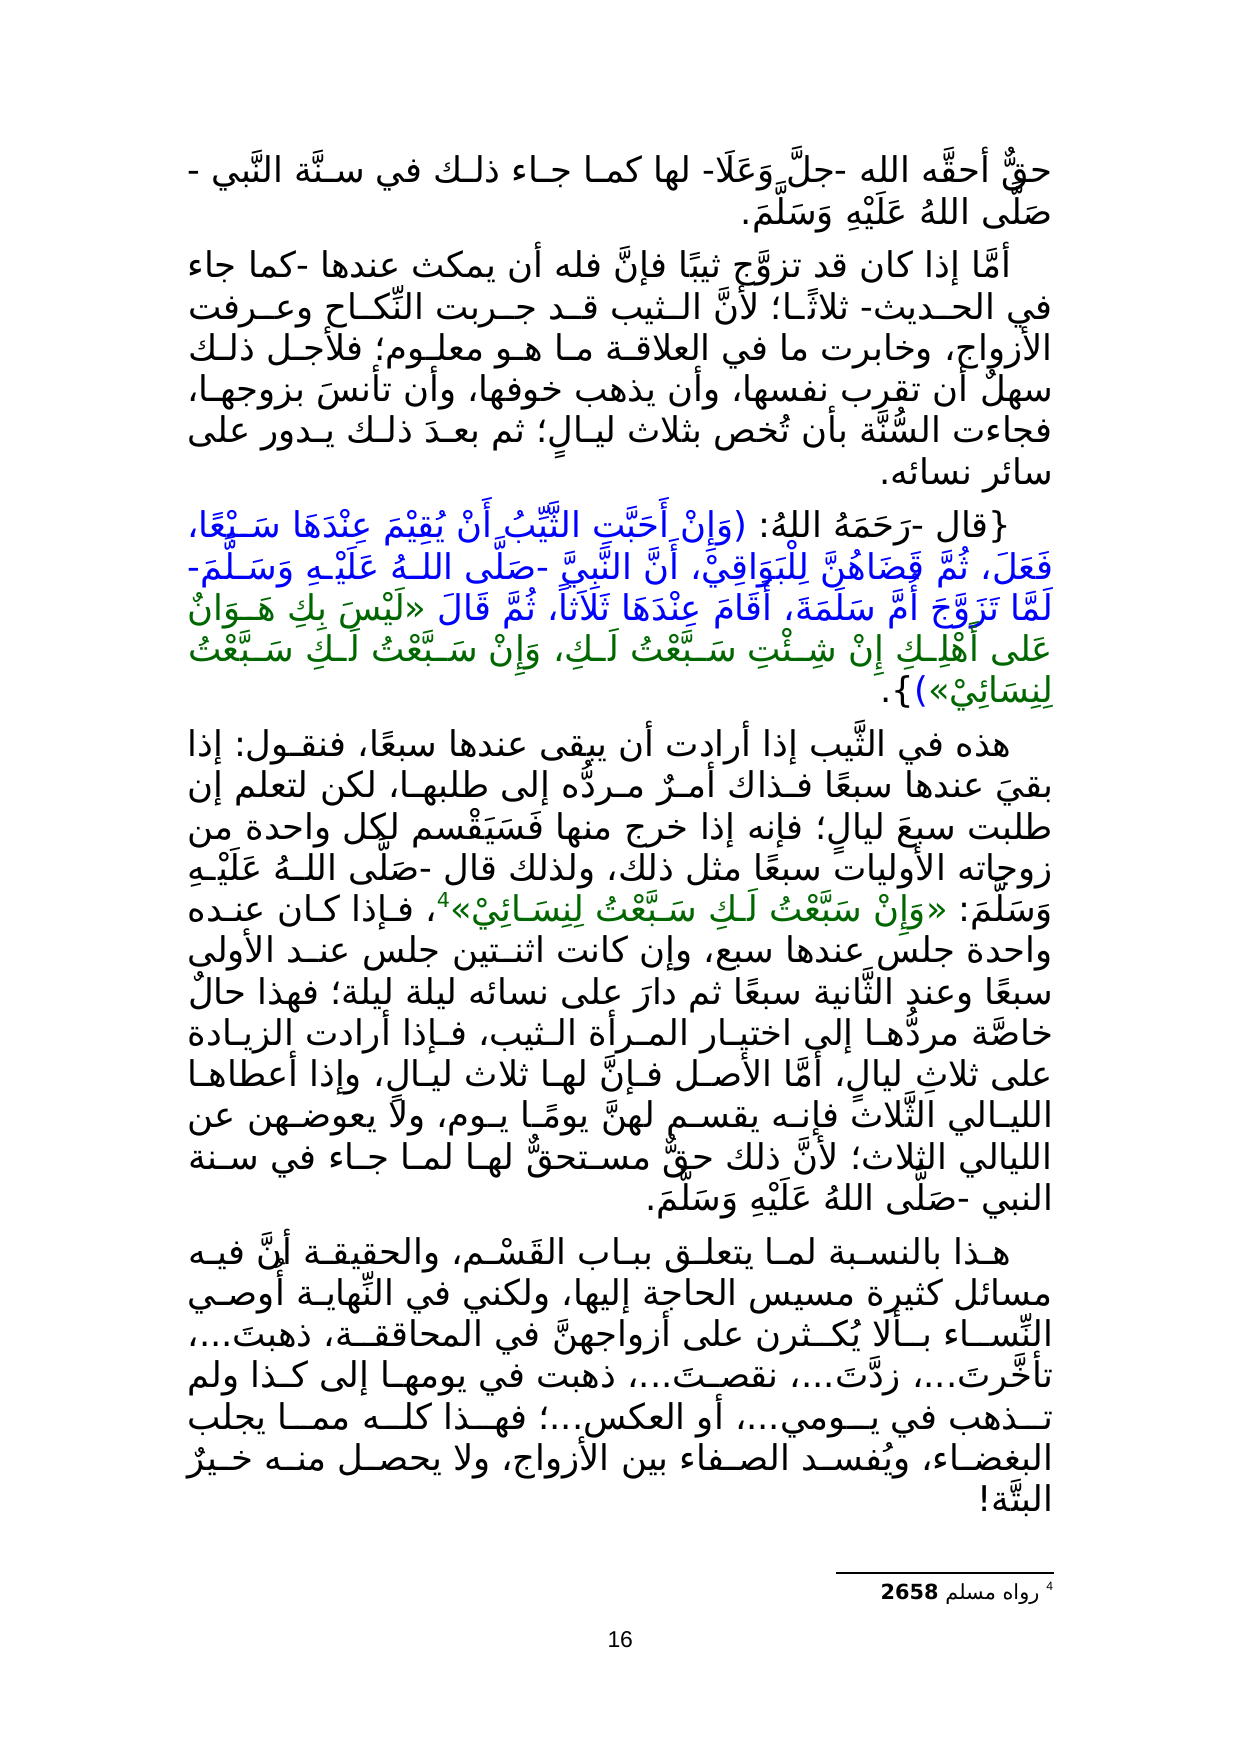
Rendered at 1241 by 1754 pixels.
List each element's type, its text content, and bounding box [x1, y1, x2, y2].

text هذا بالنسبة لما يتعلق بباب القَسْم، والحقيقة أنَّ فيه مسائل كثيرة مسيس الحاجة إليها، ولكني في النِّهاية أُوصي النِّساء بألا يُكثرن على أزواجهنَّ في المحاققة، ذهبتَ...، تأخَّرتَ...، زدَّتَ...، نقصتَ...، ذهبت في يومها إلى كذا ولم تذهب في يومي...، أو العكس...؛ فهذا كله مما يجلب البغضاء، ويُفسد الصفاء بين الأزواج، ولا يحصل منه خيرٌ البتَّة! [187, 1231, 1053, 1520]
text هذه في الثَّيب إذا أرادت أن يبقى عندها سبعًا، فنقول: إذا بقيَ عندها سبعًا فذاك أمرٌ مردُّه إلى طلبها، لكن لتعلم إن طلبت سبعَ ليالٍ؛ فإنه إذا خرج منها فَسَيَقْسم لكل واحدة من زوجاته الأوليات سبعًا مثل ذلك، ولذلك قال -صَلَّى اللهُ عَلَيْهِ وَسَلَّمَ: «وَإِنْ سَبَّعْتُ لَكِ سَبَّعْتُ لِنِسَائِيْ»، فإذا كان عنده واحدة جلس عندها سبع، وإن كانت اثنتين جلس عند الأولى سبعًا وعند الثَّانية سبعًا ثم دارَ على نسائه ليلة ليلة؛ فهذا حالٌ خاصَّة مردُّها إلى اختيار المرأة الثيب، فإذا أرادت الزيادة على ثلاثِ ليالٍ، أمَّا الأصل فإنَّ لها ثلاث ليالٍ، وإذا أعطاها الليالي الثَّلاث فإنه يقسم لهنَّ يومًا يوم، ولا يعوضهن عن الليالي الثلاث؛ لأنَّ ذلك حقٌّ مستحقٌّ لها لما جاء في سنة النبي -صَلَّى اللهُ عَلَيْهِ وَسَلَّمَ. [187, 724, 1053, 1219]
text {قال -رَحَمَهُ اللهُ: (وَإِنْ أَحَبَّتِ الثَّيِّبُ أَنْ يُقِيْمَ عِنْدَهَا سَبْعًا، فَعَلَ، ثُمَّ قَضَاهُنَّ لِلْبَوَاقِيْ، أَنَّ النَّبِيَّ -صَلَّى اللهُ عَلَيْهِ وَسَلَّمَ- لَمَّا تَزَوَّجَ أُمَّ سَلَمَةَ، أَقَامَ عِنْدَهَا ثَلاَثاً، ثُمَّ قَالَ «لَيْسَ بِكِ هَوَانٌ عَلى أَهْلِكِ إِنْ شِئْتِ سَبَّعْتُ لَكِ، وَإِنْ سَبَّعْتُ لَكِ سَبَّعْتُ لِنِسَائِيْ»)}. [187, 505, 1053, 711]
text أمَّا إذا كان قد تزوَّج ثيبًا فإنَّ فله أن يمكث عندها -كما جاء في الحديث- ثلاثًا؛ لأنَّ الثيب قد جربت النِّكاح وعرفت الأزواج، وخابرت ما في العلاقة ما هو معلوم؛ فلأجل ذلك سهلٌ أن تقرب نفسها، وأن يذهب خوفها، وأن تأنسَ بزوجها، فجاءت السُّنَّة بأن تُخص بثلاث ليالٍ؛ ثم بعدَ ذلك يدور على سائر نسائه. [187, 245, 1053, 492]
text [187, 150, 1053, 232]
